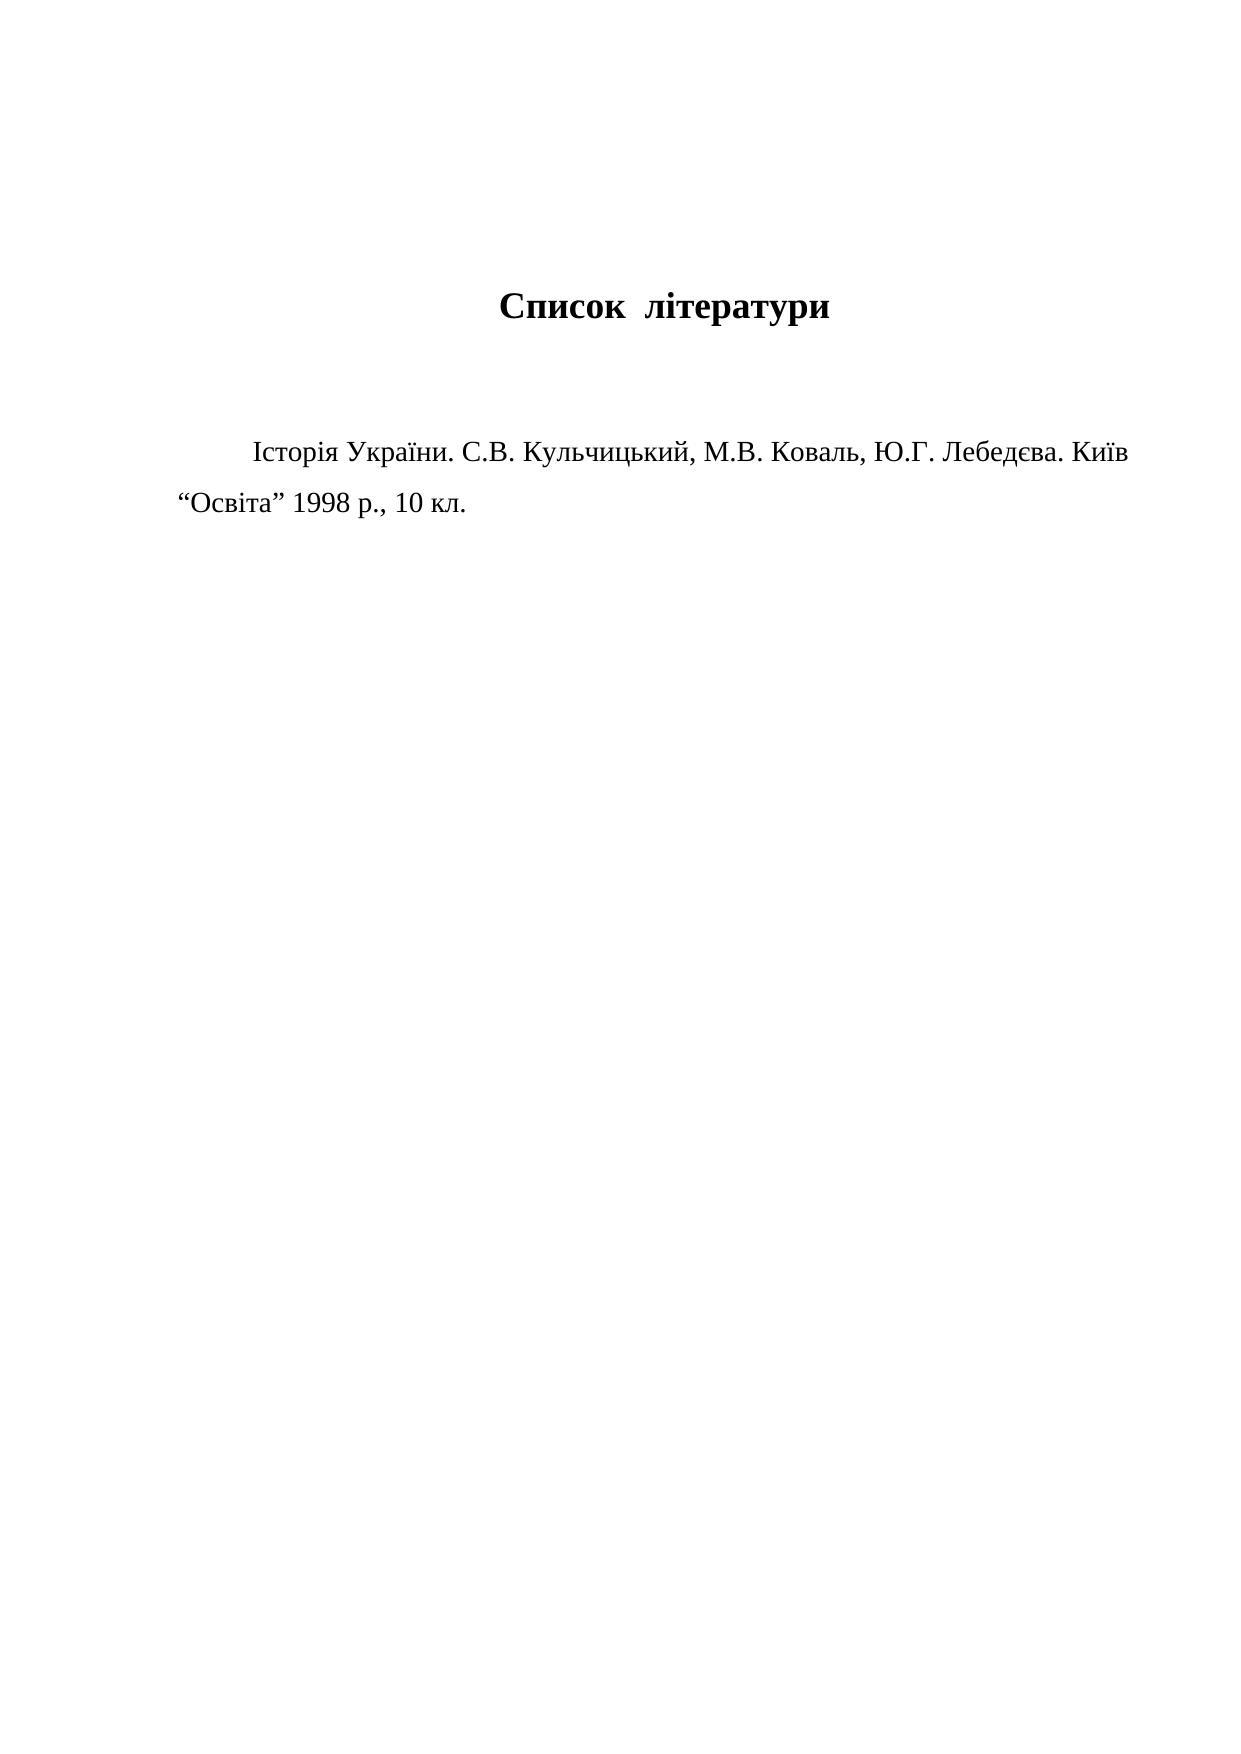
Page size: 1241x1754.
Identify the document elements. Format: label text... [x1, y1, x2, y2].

subtitle Список літератури [177, 283, 1152, 327]
subtitle Історія України. С.В. Кульчицький, М.В. Коваль, Ю.Г. Лебедєва. Київ “Освіта” 1998 р., 10 кл. [177, 434, 1152, 518]
